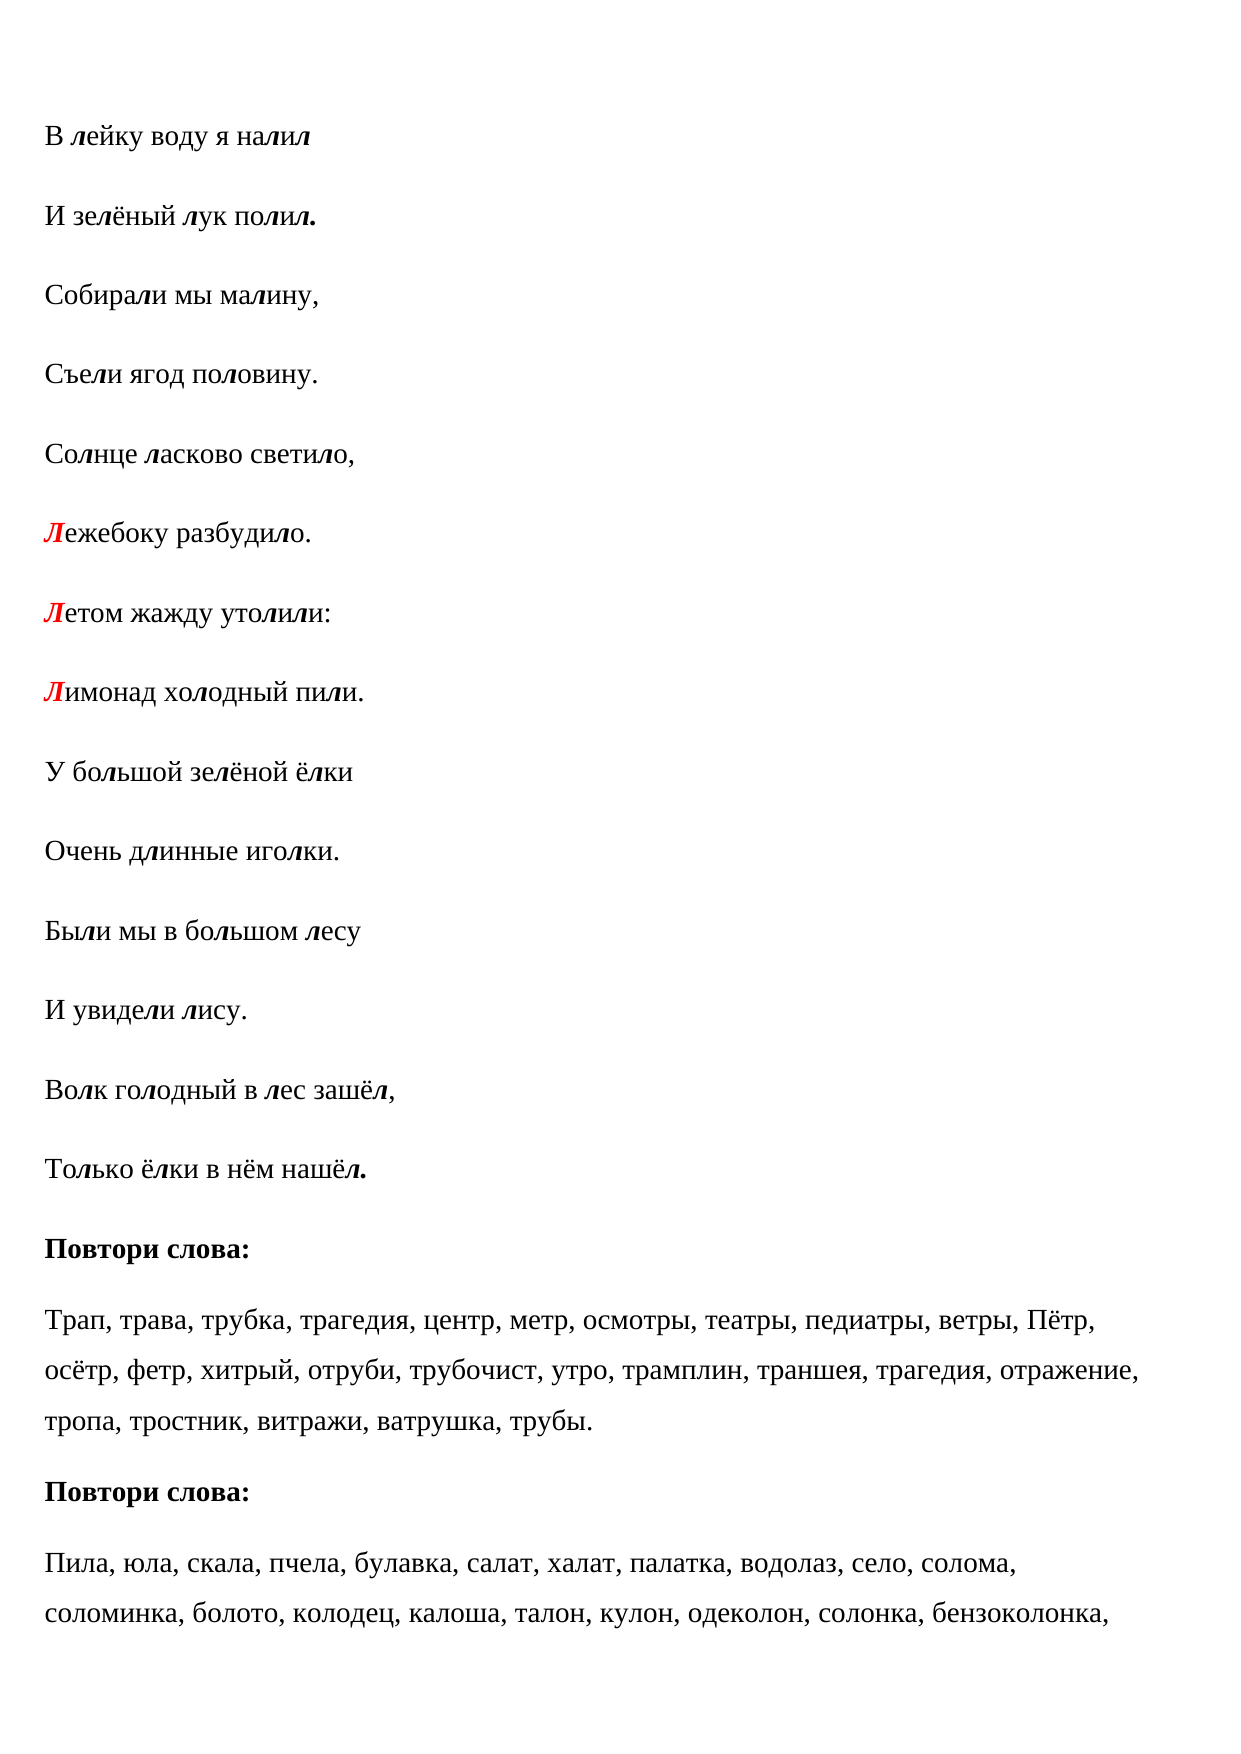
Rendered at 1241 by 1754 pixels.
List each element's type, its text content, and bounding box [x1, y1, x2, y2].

text Солнце ласково светило, [44, 436, 1152, 469]
text Лимонад холодный пили. [44, 674, 1152, 708]
text Лежебоку разбудило. [44, 516, 1152, 549]
text Собирали мы малину, [44, 277, 1152, 311]
text У большой зелёной ёлки [44, 754, 1152, 787]
text В лейку воду я налил [44, 118, 1152, 152]
text Волк голодный в лес зашёл, [44, 1072, 1152, 1105]
text Повтори слова: [44, 1231, 1152, 1264]
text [44, 1545, 1152, 1629]
text Только ёлки в нём нашёл. [44, 1151, 1152, 1185]
text Летом жажду утолили: [44, 595, 1152, 628]
text Очень длинные иголки. [44, 833, 1152, 867]
text Повтори слова: [44, 1474, 1152, 1507]
text И увидели лису. [44, 992, 1152, 1026]
text Трап, трава, трубка, трагедия, центр, метр, осмотры, театры, педиатры, ветры, Пётр, осётр, фетр, хитрый, отруби, трубочист, утро, трамплин, траншея, трагедия, отражение, тропа, тростник, витражи, ватрушка, трубы. [44, 1302, 1152, 1436]
text Были мы в большом лесу [44, 913, 1152, 946]
text И зелёный лук полил. [44, 198, 1152, 231]
text Съели ягод половину. [44, 357, 1152, 390]
